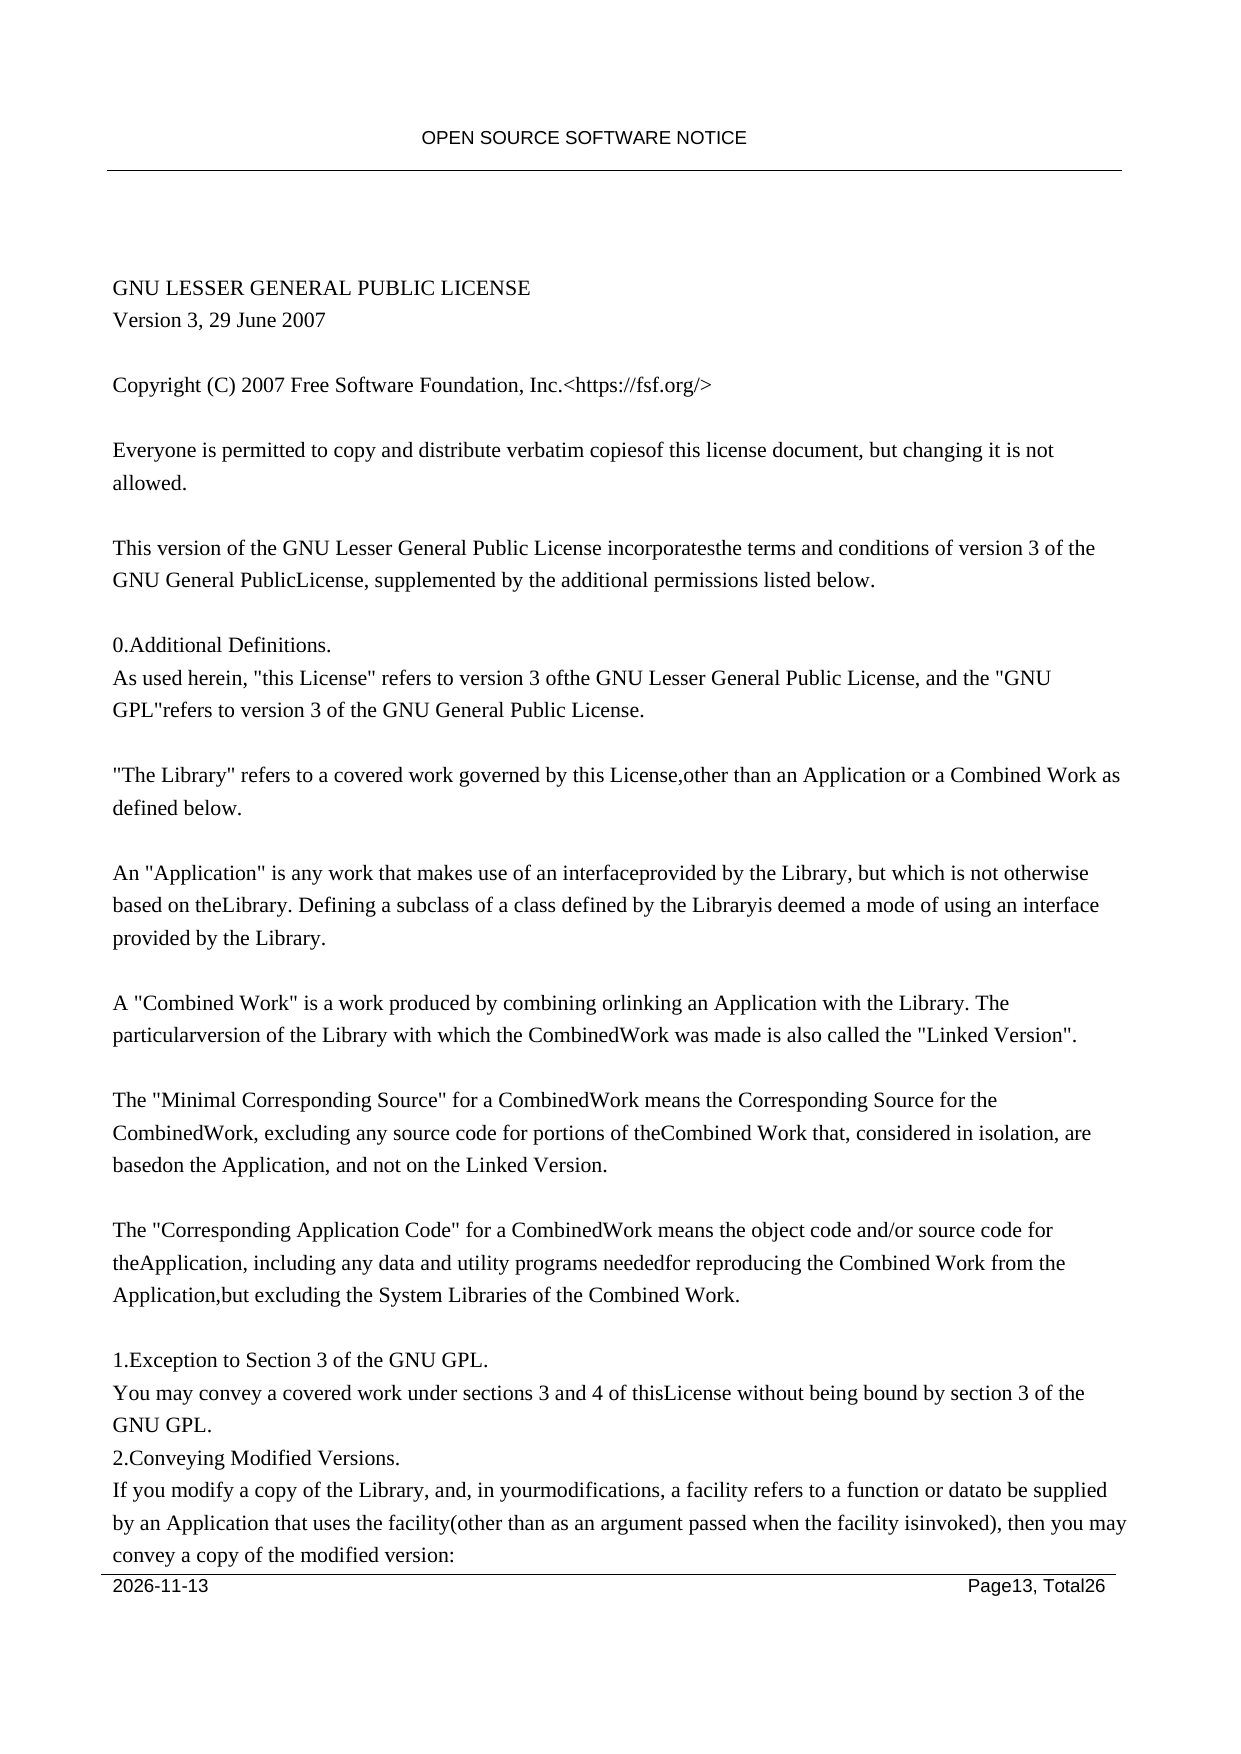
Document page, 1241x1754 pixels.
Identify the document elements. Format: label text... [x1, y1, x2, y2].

text "The Library" refers to a covered work governed by this License,other than an Application or a Combined Work as defined below. [112, 759, 1128, 824]
text 0.Additional Definitions. [112, 629, 1128, 661]
text You may convey a covered work under sections 3 and 4 of thisLicense without being bound by section 3 of the GNU GPL. [112, 1376, 1128, 1441]
text Everyone is permitted to copy and distribute verbatim copiesof this license document, but changing it is not allowed. [112, 434, 1128, 499]
text As used herein, "this License" refers to version 3 ofthe GNU Lesser General Public License, and the "GNU GPL"refers to version 3 of the GNU General Public License. [112, 661, 1128, 726]
text Copyright (C) 2007 Free Software Foundation, Inc.<https://fsf.org/> [112, 369, 1128, 401]
text 1.Exception to Section 3 of the GNU GPL. [112, 1344, 1128, 1376]
text If you modify a copy of the Library, and, in yourmodifications, a facility refers to a function or datato be supplied by an Application that uses the facility(other than as an argument passed when the facility isinvoked), then you may convey a copy of the modified version: [112, 1474, 1128, 1571]
text Version 3, 29 June 2007 [112, 304, 1128, 336]
text A "Combined Work" is a work produced by combining orlinking an Application with the Library. The particularversion of the Library with which the CombinedWork was made is also called the "Linked Version". [112, 986, 1128, 1051]
text The "Corresponding Application Code" for a CombinedWork means the object code and/or source code for theApplication, including any data and utility programs neededfor reproducing the Combined Work from the Application,but excluding the System Libraries of the Combined Work. [112, 1214, 1128, 1311]
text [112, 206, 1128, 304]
text This version of the GNU Lesser General Public License incorporatesthe terms and conditions of version 3 of the GNU General PublicLicense, supplemented by the additional permissions listed below. [112, 531, 1128, 596]
text 2.Conveying Modified Versions. [112, 1441, 1128, 1474]
text An "Application" is any work that makes use of an interfaceprovided by the Library, but which is not otherwise based on theLibrary. Defining a subclass of a class defined by the Libraryis deemed a mode of using an interface provided by the Library. [112, 856, 1128, 954]
text The "Minimal Corresponding Source" for a CombinedWork means the Corresponding Source for the CombinedWork, excluding any source code for portions of theCombined Work that, considered in isolation, are basedon the Application, and not on the Linked Version. [112, 1084, 1128, 1181]
